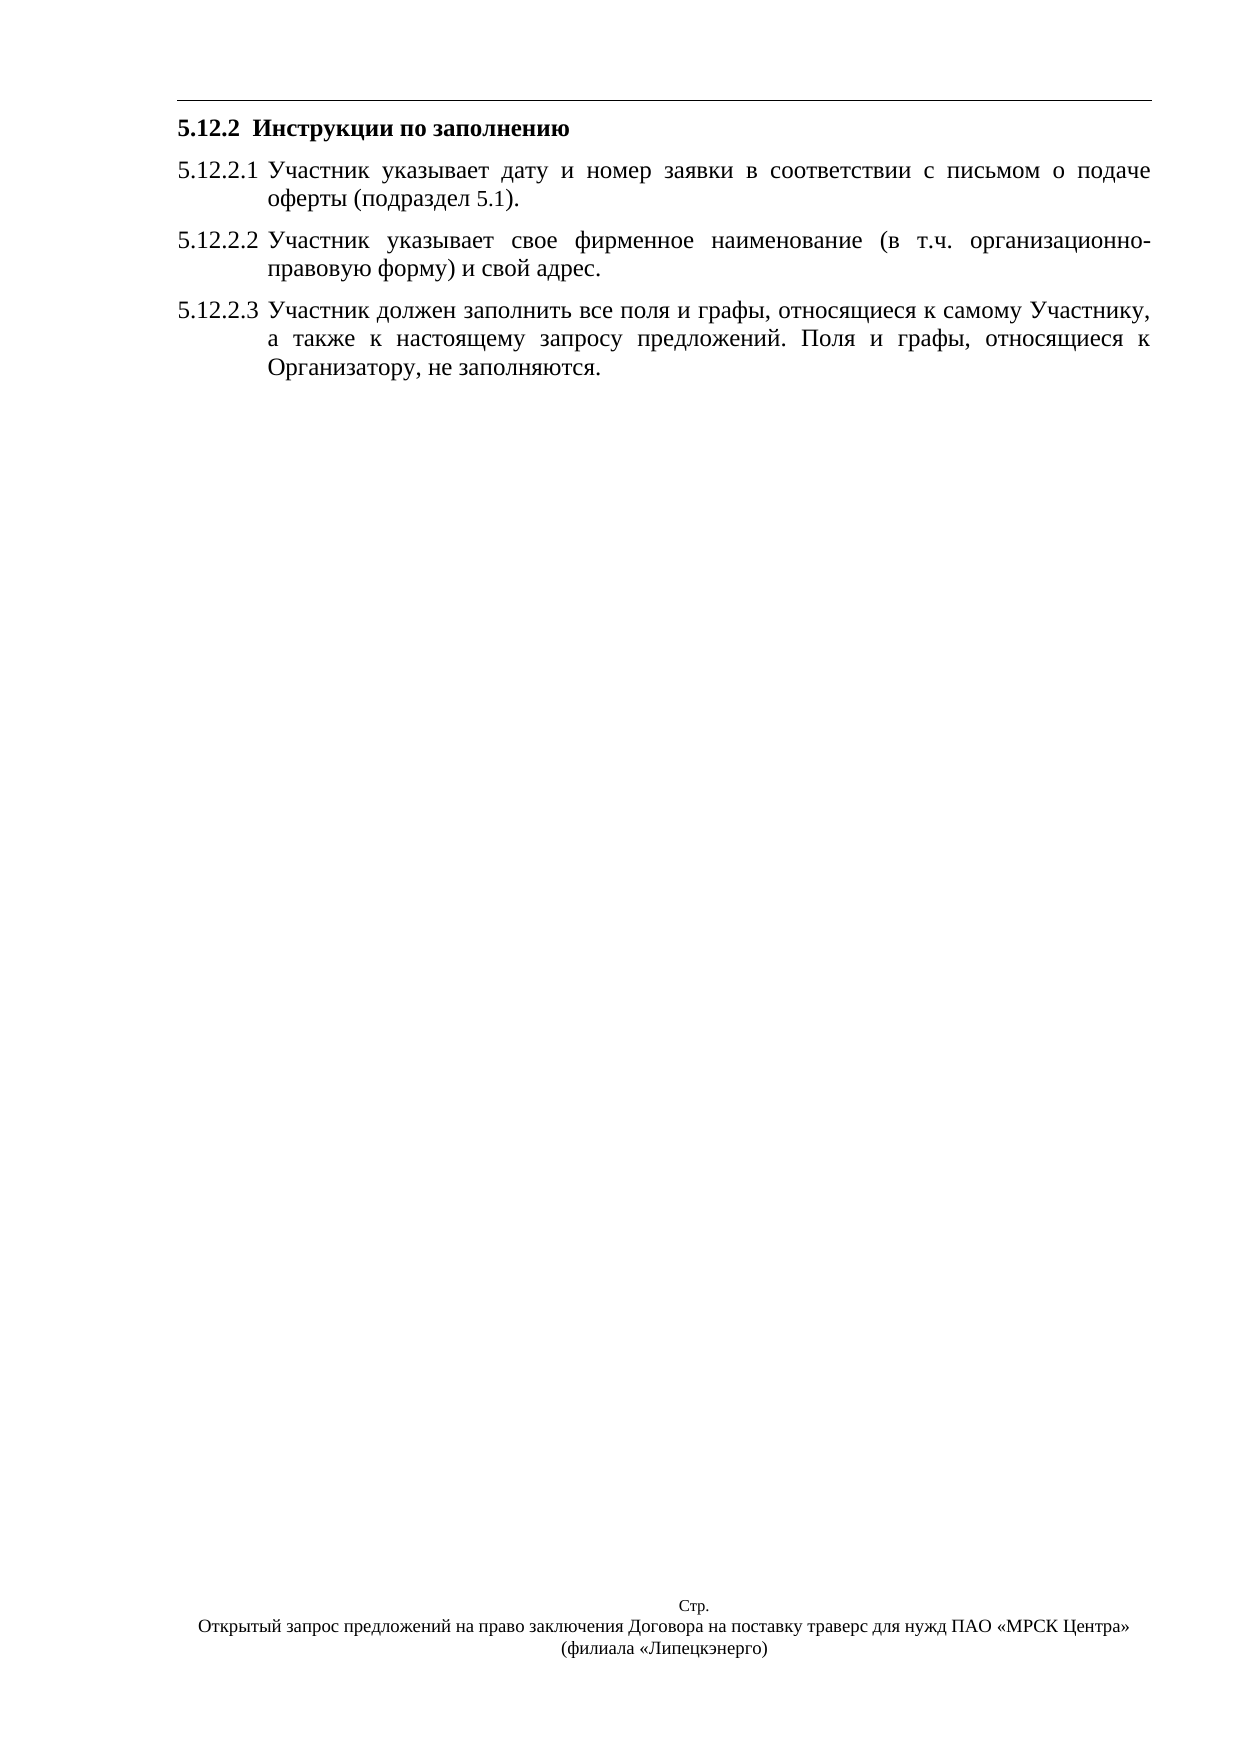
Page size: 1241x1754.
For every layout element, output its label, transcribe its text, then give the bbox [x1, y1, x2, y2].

list Участник указывает дату и номер заявки в соответствии с письмом о подаче оферты (подраздел 5.1). [177, 155, 1152, 212]
list Участник указывает свое фирменное наименование (в т.ч. организационно-правовую форму) и свой адрес. [177, 225, 1152, 282]
subtitle Инструкции по заполнению [177, 113, 1152, 142]
list Участник должен заполнить все поля и графы, относящиеся к самому Участнику, а также к настоящему запросу предложений. Поля и графы, относящиеся к Организатору, не заполняются. [177, 295, 1152, 381]
